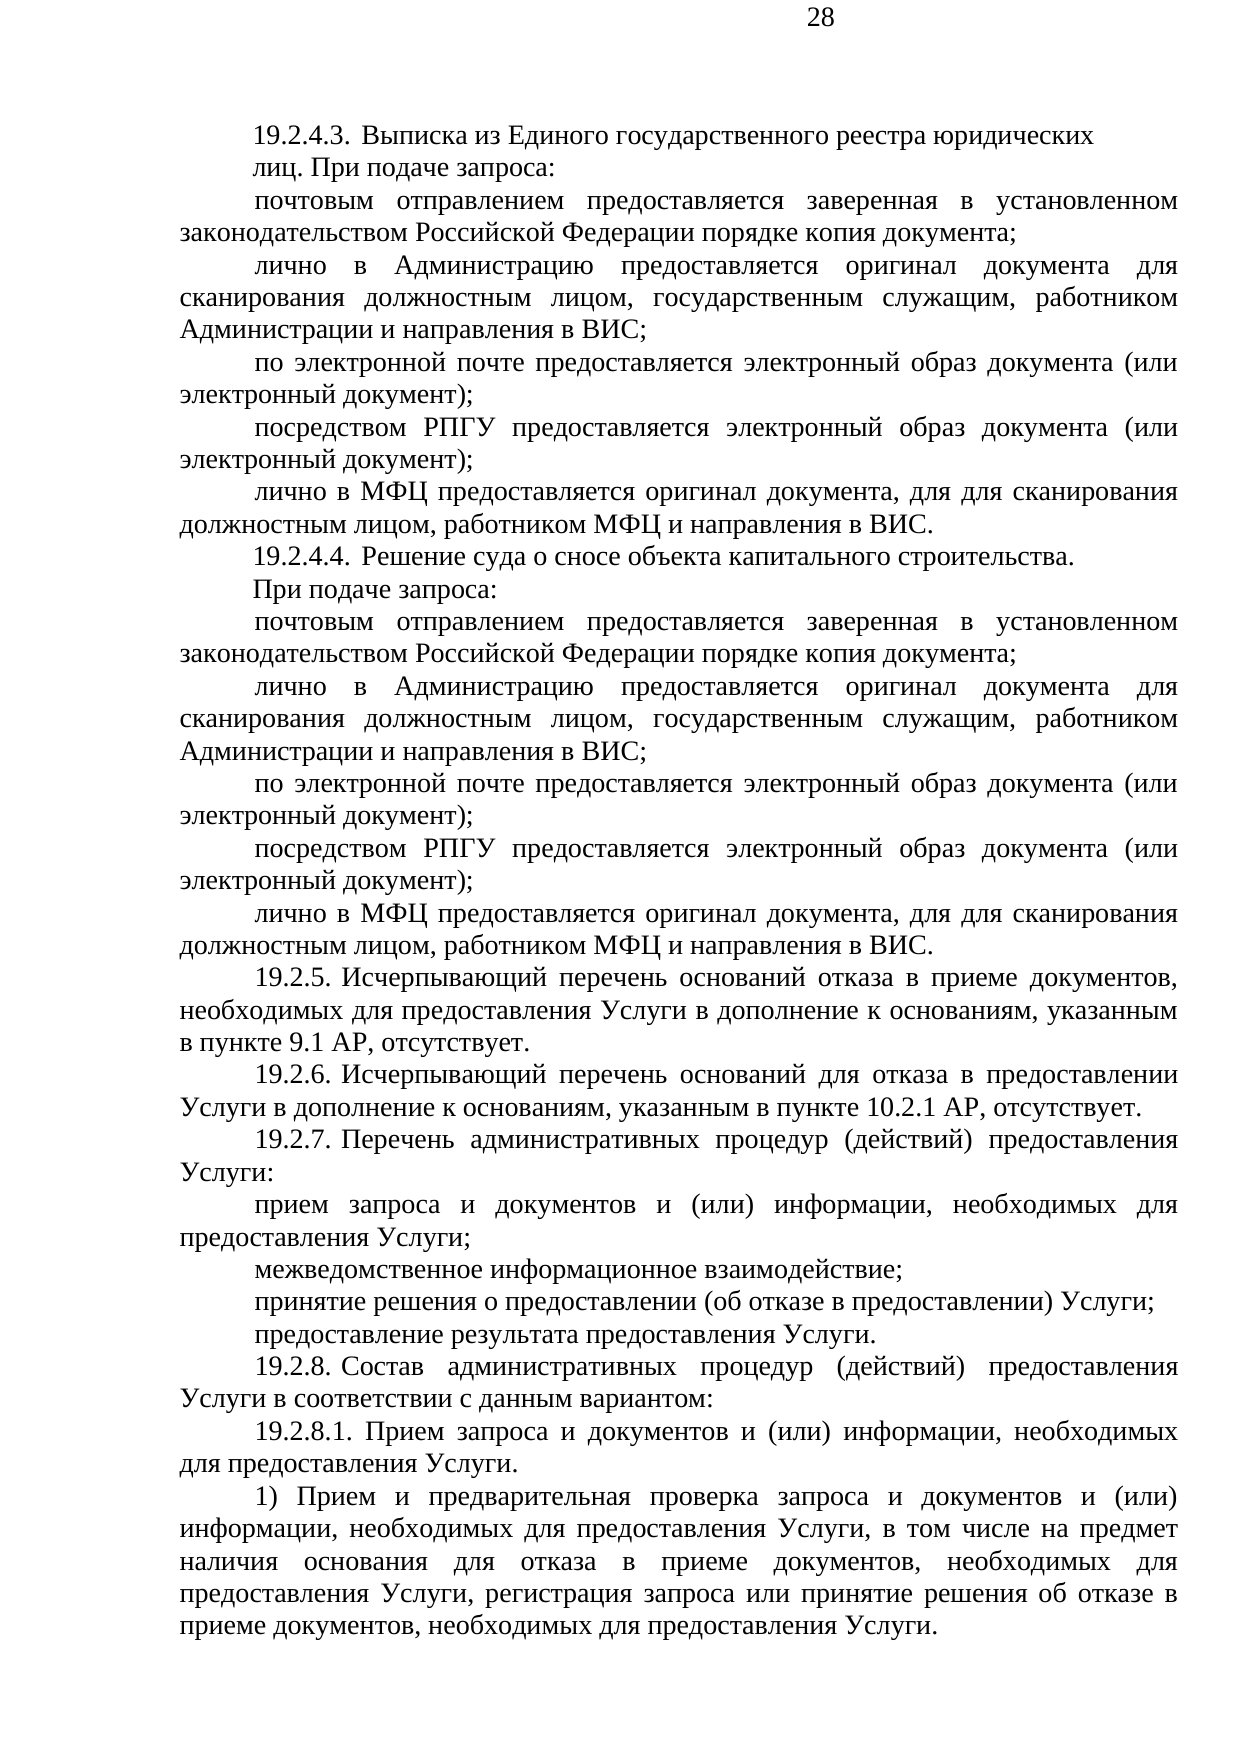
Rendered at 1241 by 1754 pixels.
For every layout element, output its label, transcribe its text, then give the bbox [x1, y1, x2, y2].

list Исчерпывающий перечень оснований для отказа в предоставлении Услуги в дополнение к основаниям, указанным в пункте 10.2.1 АР, отсутствует. [179, 1058, 1179, 1122]
text лично в МФЦ предоставляется оригинал документа, для для сканирования должностным лицом, работником МФЦ и направления в ВИС. [179, 896, 1179, 960]
list Состав административных процедур (действий) предоставления Услуги в соответствии с данным вариантом: [179, 1349, 1179, 1414]
text по электронной почте предоставляется электронный образ документа (или электронный документ); [179, 766, 1179, 831]
text 1) Прием и предварительная проверка запроса и документов и (или) информации, необходимых для предоставления Услуги, в том числе на предмет наличия основания для отказа в приеме документов, необходимых для предоставления Услуги, регистрация запроса или принятие решения об отказе в приеме документов, необходимых для предоставления Услуги. [179, 1479, 1179, 1641]
text принятие решения о предоставлении (об отказе в предоставлении) Услуги; [179, 1284, 1181, 1317]
text посредством РПГУ предоставляется электронный образ документа (или электронный документ); [179, 831, 1179, 896]
text почтовым отправлением предоставляется заверенная в установленном законодательством Российской Федерации порядке копия документа; [179, 183, 1179, 248]
list Выписка из Единого государственного реестра юридических лиц. При подаче запроса: [252, 118, 1148, 183]
text посредством РПГУ предоставляется электронный образ документа (или электронный документ); [179, 410, 1179, 474]
text прием запроса и документов и (или) информации, необходимых для предоставления Услуги; [179, 1187, 1179, 1252]
list Решение суда о сносе объекта капитального строительства. При подаче запроса: [252, 539, 1108, 604]
list Перечень административных процедур (действий) предоставления Услуги: [179, 1122, 1179, 1187]
text по электронной почте предоставляется электронный образ документа (или электронный документ); [179, 345, 1179, 410]
text межведомственное информационное взаимодействие; [179, 1252, 1181, 1284]
text 19.2.8.1. Прием запроса и документов и (или) информации, необходимых для предоставления Услуги. [179, 1414, 1179, 1479]
text предоставление результата предоставления Услуги. [179, 1317, 1181, 1349]
text лично в МФЦ предоставляется оригинал документа, для для сканирования должностным лицом, работником МФЦ и направления в ВИС. [179, 474, 1179, 539]
text почтовым отправлением предоставляется заверенная в установленном законодательством Российской Федерации порядке копия документа; [179, 604, 1179, 669]
list Исчерпывающий перечень оснований отказа в приеме документов, необходимых для предоставления Услуги в дополнение к основаниям, указанным в пункте 9.1 АР, отсутствует. [179, 960, 1179, 1058]
